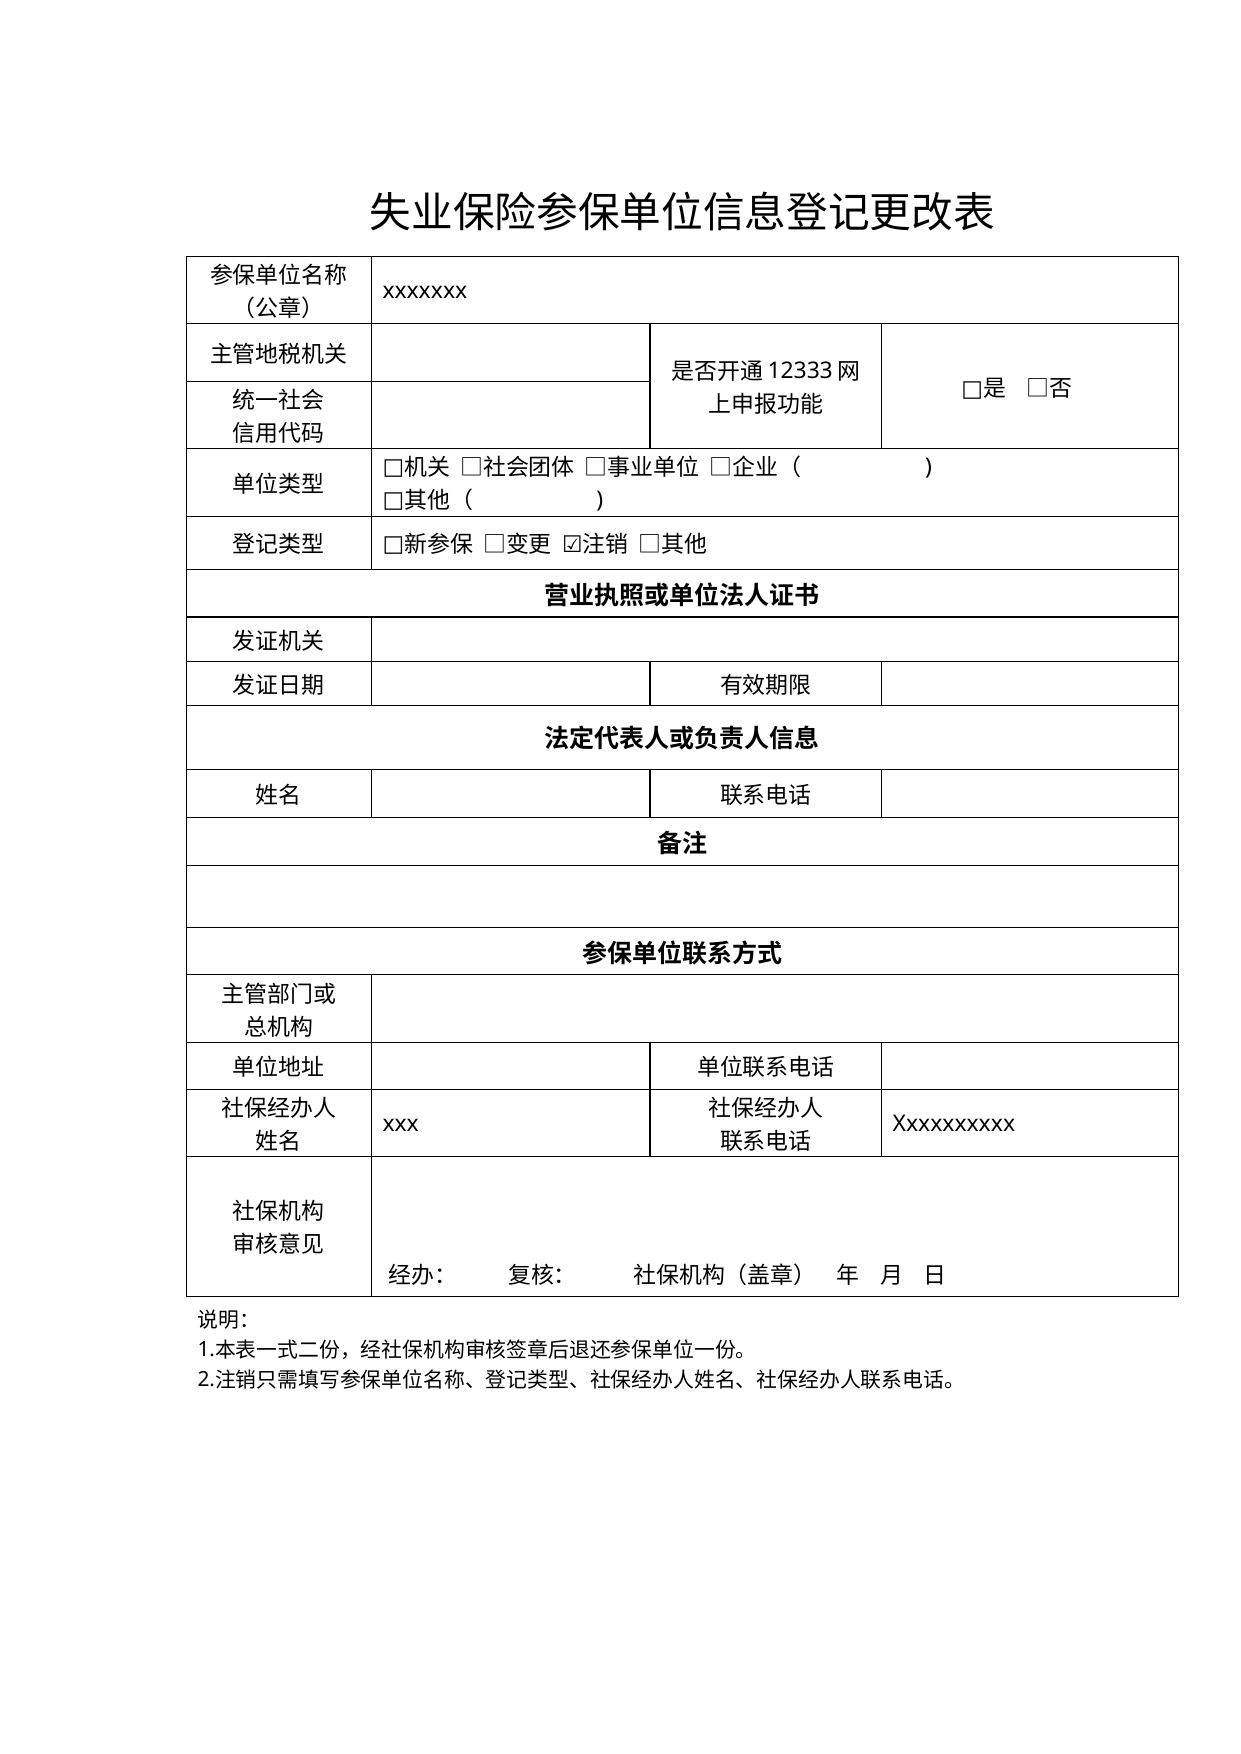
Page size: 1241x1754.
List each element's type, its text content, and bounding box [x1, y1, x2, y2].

table_cell 姓名 [187, 770, 371, 817]
table_cell 社保经办人 联系电话 [651, 1090, 881, 1156]
table_cell 登记类型 [187, 517, 371, 569]
table_cell 单位联系电话 [651, 1043, 881, 1088]
table_cell 主管部门或 总机构 [187, 975, 371, 1042]
table_cell [882, 770, 1178, 817]
table_cell [882, 1043, 1178, 1088]
table_cell xxx [372, 1090, 649, 1156]
table_cell xxxxxxx [372, 257, 1178, 323]
table_cell 法定代表人或负责人信息 [187, 706, 1178, 769]
table_cell [372, 975, 1178, 1042]
table_cell [882, 662, 1178, 704]
table_cell 主管地税机关 [187, 324, 371, 381]
table_cell [372, 618, 1178, 661]
table_cell [372, 770, 649, 817]
table_cell 统一社会 信用代码 [187, 382, 371, 448]
table_cell 经办： 复核： 社保机构（盖章） 年 月 日 [372, 1157, 1178, 1296]
table_header 失业保险参保单位信息登记更改表 [186, 162, 1178, 256]
table_cell 联系电话 [651, 770, 881, 817]
table_cell 社保经办人 姓名 [187, 1090, 371, 1156]
table_cell 单位类型 [187, 449, 371, 516]
table_cell 参保单位联系方式 [187, 928, 1178, 974]
table_cell 参保单位名称（公章） [187, 257, 371, 323]
table_cell □新参保 □变更 ☑注销 □其他 [372, 517, 1178, 569]
table_cell Xxxxxxxxxx [882, 1090, 1178, 1156]
table_cell □是 □否 [882, 324, 1178, 448]
table_cell 单位地址 [187, 1043, 371, 1088]
table_cell 有效期限 [651, 662, 881, 704]
table_cell □机关 □社会团体 □事业单位 □企业（ ) □其他（ ) [372, 449, 1178, 516]
table_cell [372, 1043, 649, 1088]
table_cell [187, 866, 1178, 927]
table_cell 社保机构 审核意见 [187, 1157, 371, 1296]
table_cell [372, 382, 649, 448]
table_cell 发证日期 [187, 662, 371, 704]
table_cell 备注 [187, 818, 1178, 865]
table_cell 说明： 1.本表一式二份，经社保机构审核签章后退还参保单位一份。 2.注销只需填写参保单位名称、登记类型、社保经办人姓名、社保经办人联系电话。 [186, 1297, 1178, 1400]
table_cell 营业执照或单位法人证书 [187, 570, 1178, 616]
table_cell [372, 324, 649, 381]
table_cell 是否开通12333网上申报功能 [651, 324, 881, 448]
table_cell [372, 662, 649, 704]
table_cell 发证机关 [187, 618, 371, 661]
